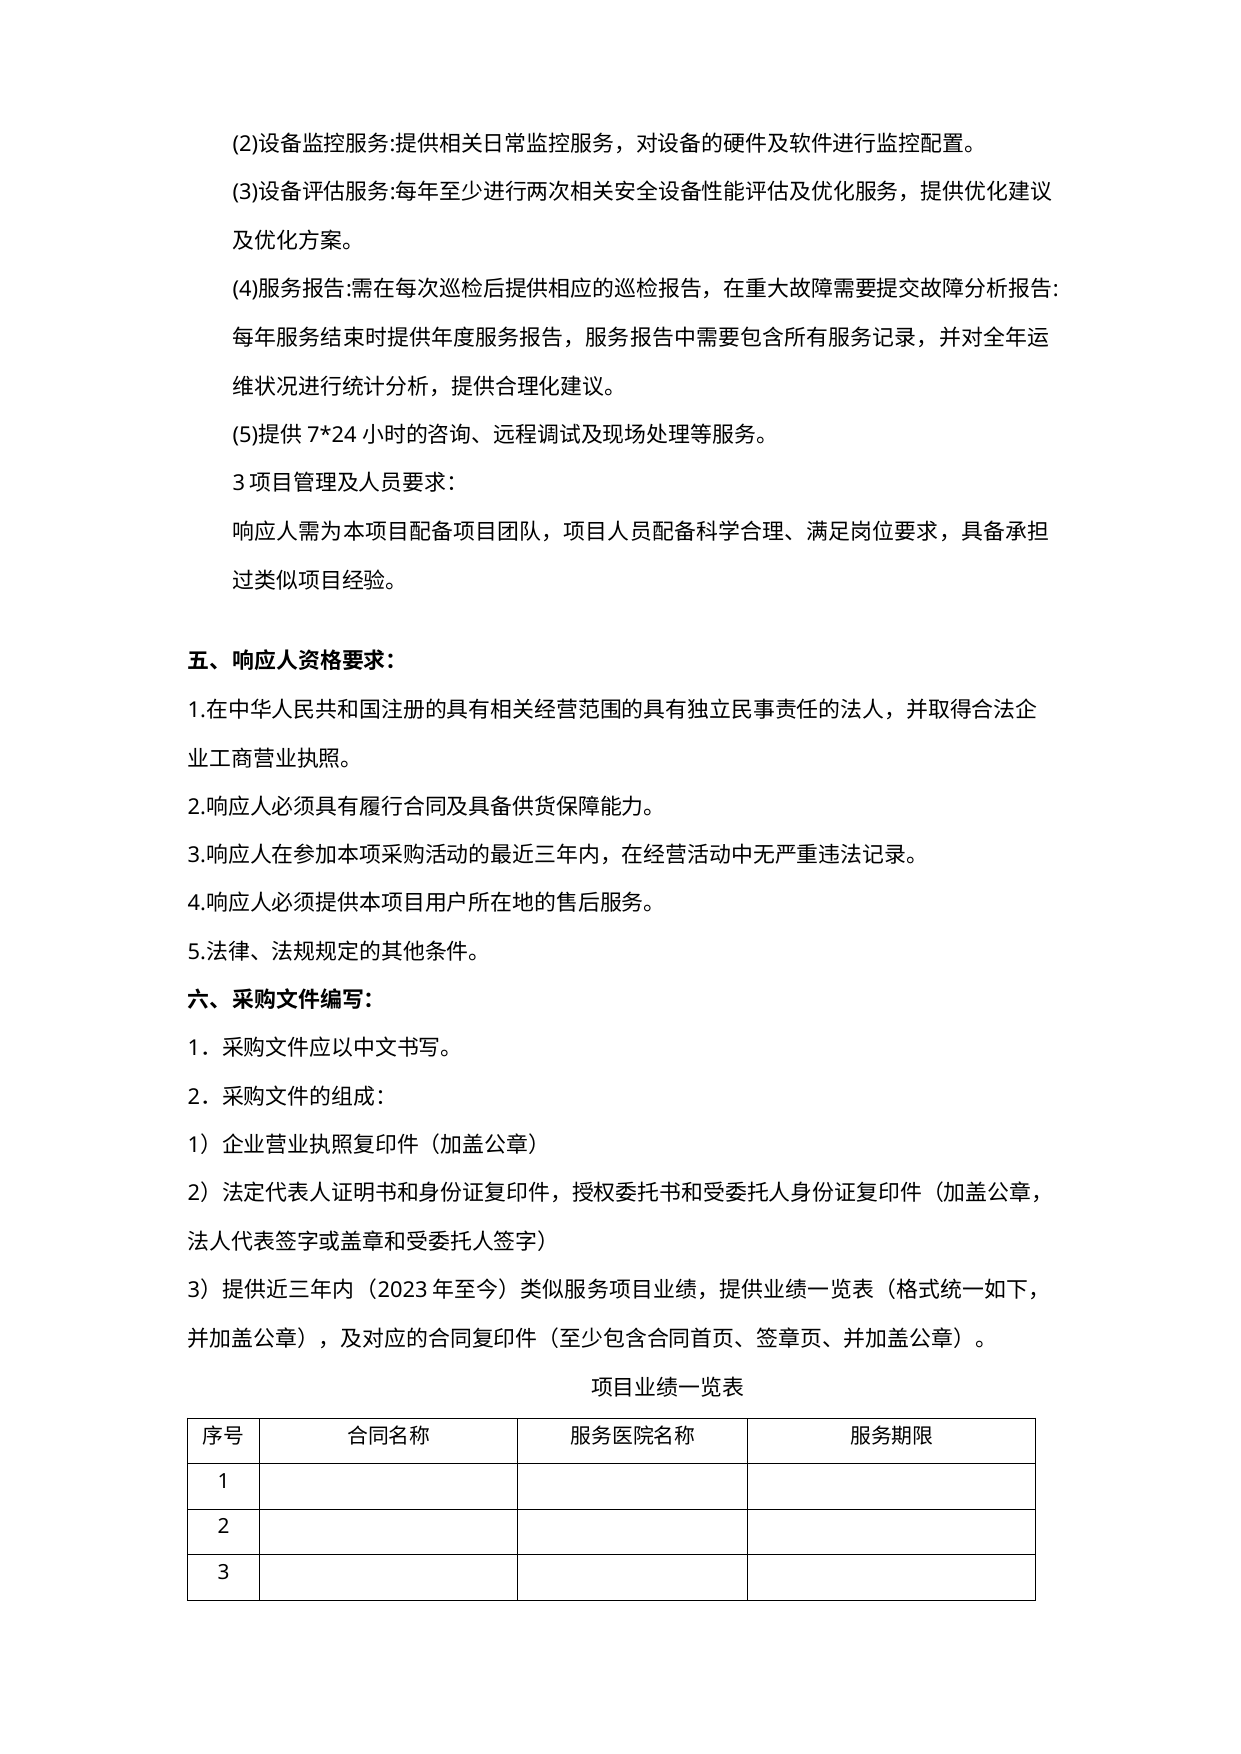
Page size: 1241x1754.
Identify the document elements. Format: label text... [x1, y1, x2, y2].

text 2.响应人必须具有履行合同及具备供货保障能力。 [187, 788, 1053, 821]
table_cell [260, 1510, 517, 1554]
text 2）法定代表人证明书和身份证复印件，授权委托书和受委托人身份证复印件（加盖公章，法人代表签字或盖章和受委托人签字） [187, 1175, 1053, 1256]
list (2)设备监控服务:提供相关日常监控服务，对设备的硬件及软件进行监控配置。 [232, 126, 1053, 158]
text 4.响应人必须提供本项目用户所在地的售后服务。 [187, 885, 1053, 918]
text 2．采购文件的组成： [187, 1078, 1053, 1111]
table_cell 3 [188, 1555, 259, 1600]
table_cell [518, 1555, 747, 1600]
table_header 序号 [188, 1419, 259, 1463]
list (5)提供 7*24 小时的咨询、远程调试及现场处理等服务。 [232, 417, 1053, 449]
table_cell [260, 1464, 517, 1509]
table_cell [260, 1555, 517, 1600]
text 1．采购文件应以中文书写。 [187, 1030, 1053, 1063]
table_cell [748, 1510, 1035, 1554]
table_header 服务期限 [748, 1419, 1035, 1463]
text 5.法律、法规规定的其他条件。 [187, 933, 1053, 966]
table_cell [748, 1464, 1035, 1509]
list 3项目管理及人员要求： [232, 465, 1053, 498]
table_cell [748, 1555, 1035, 1600]
text 项目业绩一览表 [282, 1369, 1053, 1402]
table_cell [518, 1510, 747, 1554]
list (3)设备评估服务:每年至少进行两次相关安全设备性能评估及优化服务，提供优化建议及优化方案。 [232, 174, 1053, 255]
list (4)服务报告:需在每次巡检后提供相应的巡检报告，在重大故障需要提交故障分析报告:每年服务结束时提供年度服务报告，服务报告中需要包含所有服务记录，并对全年运维状况进行统计分析，提供合理化建议。 [232, 271, 1053, 401]
table_cell [518, 1464, 747, 1509]
list 响应人需为本项目配备项目团队，项目人员配备科学合理、满足岗位要求，具备承担过类似项目经验。 [232, 513, 1053, 595]
text 1）企业营业执照复印件（加盖公章） [187, 1127, 1053, 1159]
text 3）提供近三年内（2023年至今）类似服务项目业绩，提供业绩一览表（格式统一如下，并加盖公章），及对应的合同复印件（至少包含合同首页、签章页、并加盖公章）。 [187, 1272, 1053, 1353]
table_cell 2 [188, 1510, 259, 1554]
list 响应人资格要求： [187, 643, 1053, 676]
table_header 服务医院名称 [518, 1419, 747, 1463]
table_cell 1 [188, 1464, 259, 1509]
table_header 合同名称 [260, 1419, 517, 1463]
list 采购文件编写： [187, 982, 1053, 1014]
text 3.响应人在参加本项采购活动的最近三年内，在经营活动中无严重违法记录。 [187, 837, 1053, 869]
text 1.在中华人民共和国注册的具有相关经营范围的具有独立民事责任的法人，并取得合法企业工商营业执照。 [187, 691, 1053, 773]
